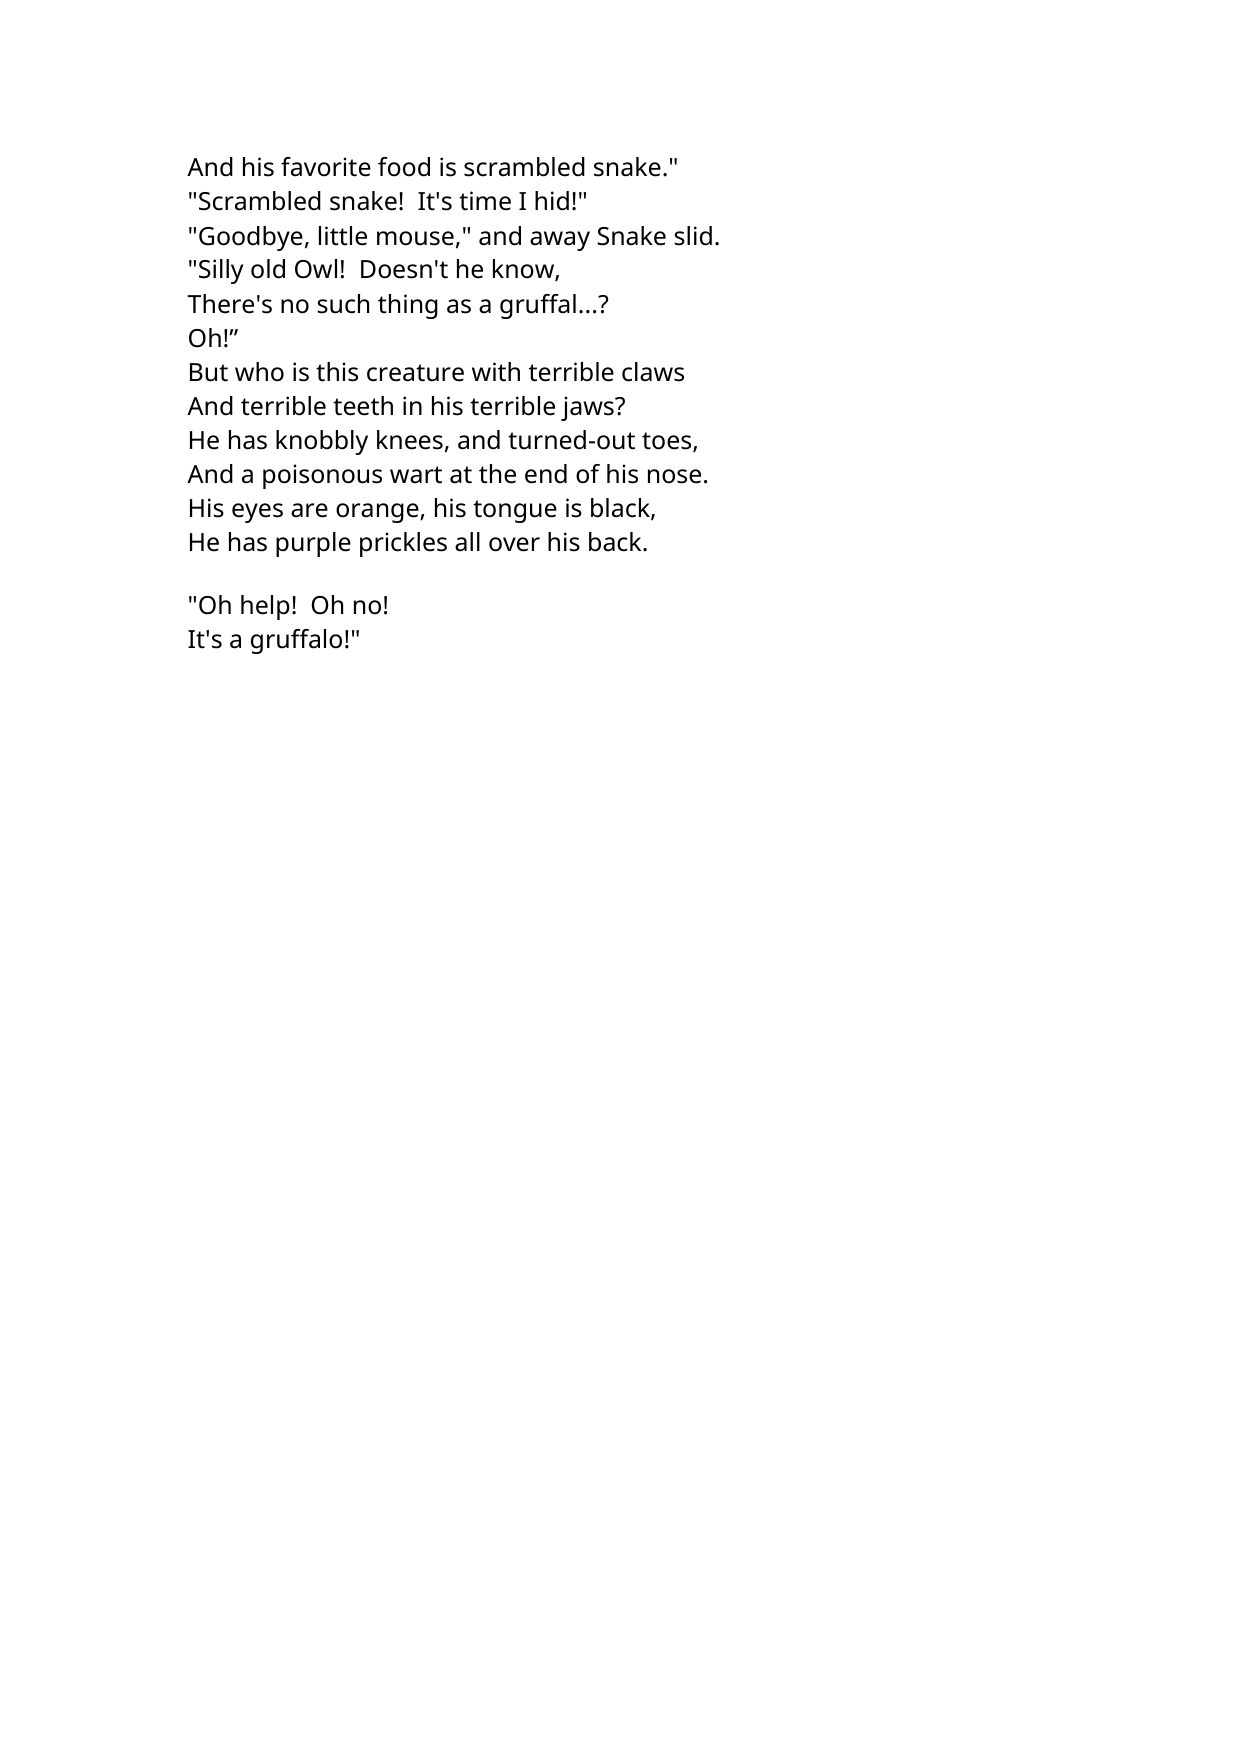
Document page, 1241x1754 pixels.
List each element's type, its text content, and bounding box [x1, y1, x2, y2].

text "Oh help! Oh no! [187, 587, 1053, 622]
text It's a gruffalo!" [187, 622, 1053, 656]
text His eyes are orange, his tongue is black, [187, 491, 1053, 525]
text And a poisonous wart at the end of his nose. [187, 457, 1053, 491]
text He has knobbly knees, and turned-out toes, [187, 422, 1053, 457]
text And terrible teeth in his terrible jaws? [187, 388, 1053, 422]
text Oh!” [187, 320, 1053, 354]
text But who is this creature with terrible claws [187, 354, 1053, 388]
text And his favorite food is scrambled snake." [187, 150, 1053, 184]
text He has purple prickles all over his back. [187, 525, 1053, 559]
text "Scrambled snake! It's time I hid!" [187, 184, 1053, 218]
text "Silly old Owl! Doesn't he know, [187, 252, 1053, 286]
text There's no such thing as a gruffal...? [187, 286, 1053, 320]
text "Goodbye, little mouse," and away Snake slid. [187, 218, 1053, 252]
